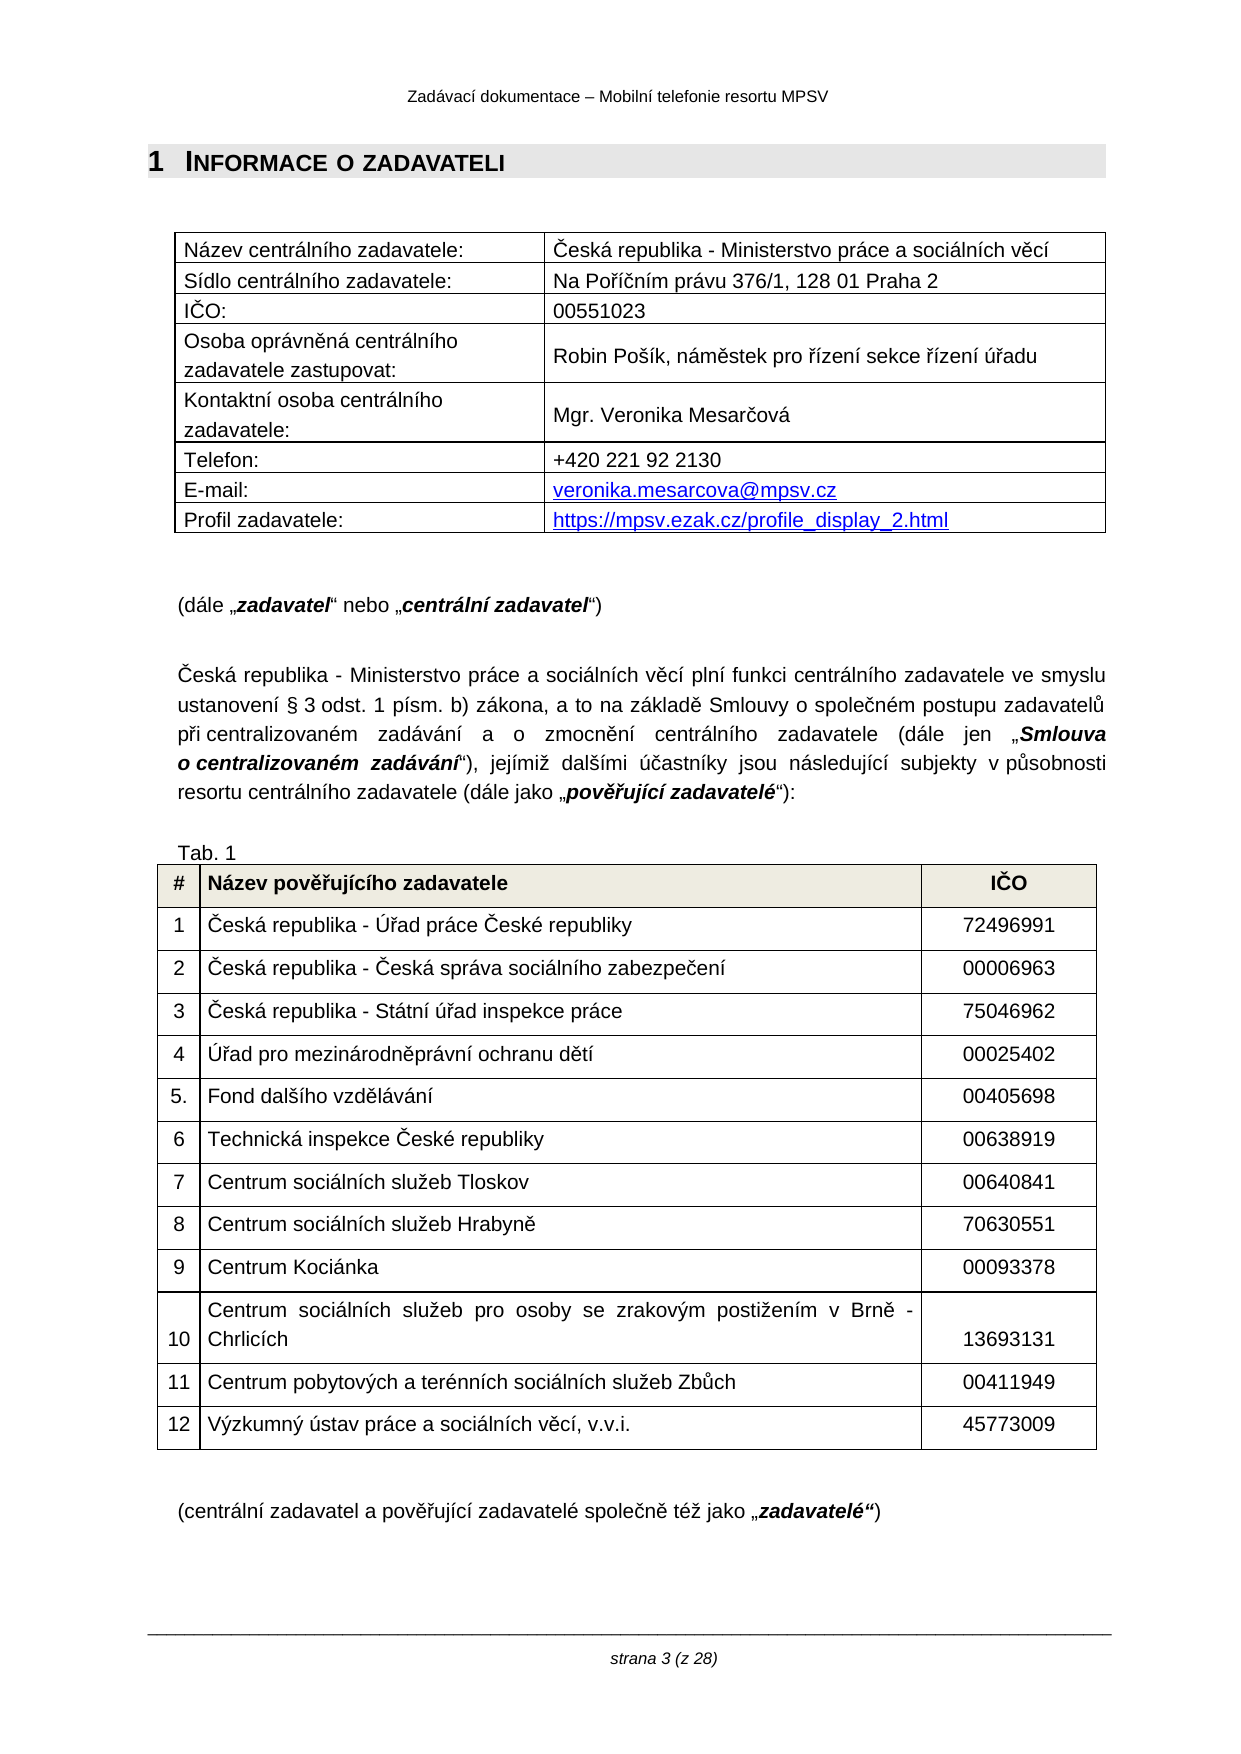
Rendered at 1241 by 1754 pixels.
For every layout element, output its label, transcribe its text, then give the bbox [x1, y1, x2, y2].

table_cell 00638919 [922, 1122, 1096, 1163]
table_cell 45773009 [922, 1407, 1096, 1449]
table_header # [158, 865, 199, 907]
table_cell 13693131 [922, 1293, 1096, 1363]
table_cell Mgr. Veronika Mesarčová [545, 383, 1105, 441]
table_cell 00093378 [922, 1250, 1096, 1291]
table_cell IČO: [176, 294, 544, 323]
table_cell 11 [158, 1364, 199, 1406]
table_cell 12 [158, 1407, 199, 1449]
table_cell 00006963 [922, 951, 1096, 992]
table_cell Výzkumný ústav práce a sociálních věcí, v.v.i. [201, 1407, 921, 1449]
table_cell Fond dalšího vzdělávání [201, 1079, 921, 1121]
text Česká republika - Ministerstvo práce a sociálních věcí plní funkci centrálního zadavatele ve smyslu ustanovení § 3 odst. 1 písm. b) zákona, a to na základě Smlouvy o společném postupu zadavatelů při centralizovaném zadávání a o zmocnění centrálního zadavatele (dále jen „Smlouva o centralizovaném zadávání“), jejímiž dalšími účastníky jsou následující subjekty v působnosti resortu centrálního zadavatele (dále jako „pověřující zadavatelé“): [177, 658, 1106, 804]
table_cell 9 [158, 1250, 199, 1291]
table_header Název centrálního zadavatele: [176, 233, 544, 262]
table_cell 00025402 [922, 1036, 1096, 1078]
table_cell 10 [158, 1293, 199, 1363]
subtitle Informace o zadavateli [148, 144, 1106, 178]
table_cell Profil zadavatele: [176, 503, 544, 532]
table_cell 5. [158, 1079, 199, 1121]
table_cell 7 [158, 1164, 199, 1206]
table_header Název pověřujícího zadavatele [201, 865, 921, 907]
table_cell Centrum sociálních služeb pro osoby se zrakovým postižením v Brně - Chrlicích [201, 1293, 921, 1363]
table_cell E-mail: [176, 473, 544, 502]
table_cell https://mpsv.ezak.cz/profile_display_2.html [545, 503, 1105, 532]
table_cell Centrum sociálních služeb Hrabyně [201, 1207, 921, 1249]
table_cell Telefon: [176, 443, 544, 472]
table_cell Technická inspekce České republiky [201, 1122, 921, 1163]
table_cell Robin Pošík, náměstek pro řízení sekce řízení úřadu [545, 324, 1105, 382]
table_cell 4 [158, 1036, 199, 1078]
table_header Česká republika - Ministerstvo práce a sociálních věcí [545, 233, 1105, 262]
table_header IČO [922, 865, 1096, 907]
text (dále „zadavatel“ nebo „centrální zadavatel“) [148, 587, 1106, 616]
table_cell Úřad pro mezinárodněprávní ochranu dětí [201, 1036, 921, 1078]
table_cell 70630551 [922, 1207, 1096, 1249]
table_cell 75046962 [922, 994, 1096, 1035]
table_cell 00405698 [922, 1079, 1096, 1121]
table_cell Centrum pobytových a terénních sociálních služeb Zbůch [201, 1364, 921, 1406]
table_cell 8 [158, 1207, 199, 1249]
table_cell Česká republika - Státní úřad inspekce práce [201, 994, 921, 1035]
table_cell +420 221 92 2130 [545, 443, 1105, 472]
text (centrální zadavatel a pověřující zadavatelé společně též jako „zadavatelé“) [177, 1499, 1106, 1523]
table_cell 72496991 [922, 908, 1096, 950]
text Tab. 1 [148, 840, 1106, 864]
table_cell Centrum Kociánka [201, 1250, 921, 1291]
table_cell Kontaktní osoba centrálního zadavatele: [176, 383, 544, 441]
table_cell Na Poříčním právu 376/1, 128 01 Praha 2 [545, 263, 1105, 292]
table_cell 3 [158, 994, 199, 1035]
table_cell Česká republika - Česká správa sociálního zabezpečení [201, 951, 921, 992]
table_cell 1 [158, 908, 199, 950]
table_cell Osoba oprávněná centrálního zadavatele zastupovat: [176, 324, 544, 382]
table_cell Sídlo centrálního zadavatele: [176, 263, 544, 292]
table_cell Česká republika - Úřad práce České republiky [201, 908, 921, 950]
table_cell 2 [158, 951, 199, 992]
table_cell 6 [158, 1122, 199, 1163]
table_cell 00411949 [922, 1364, 1096, 1406]
table_cell 00551023 [545, 294, 1105, 323]
table_cell veronika.mesarcova@mpsv.cz [545, 473, 1105, 502]
table_cell Centrum sociálních služeb Tloskov [201, 1164, 921, 1206]
table_cell 00640841 [922, 1164, 1096, 1206]
